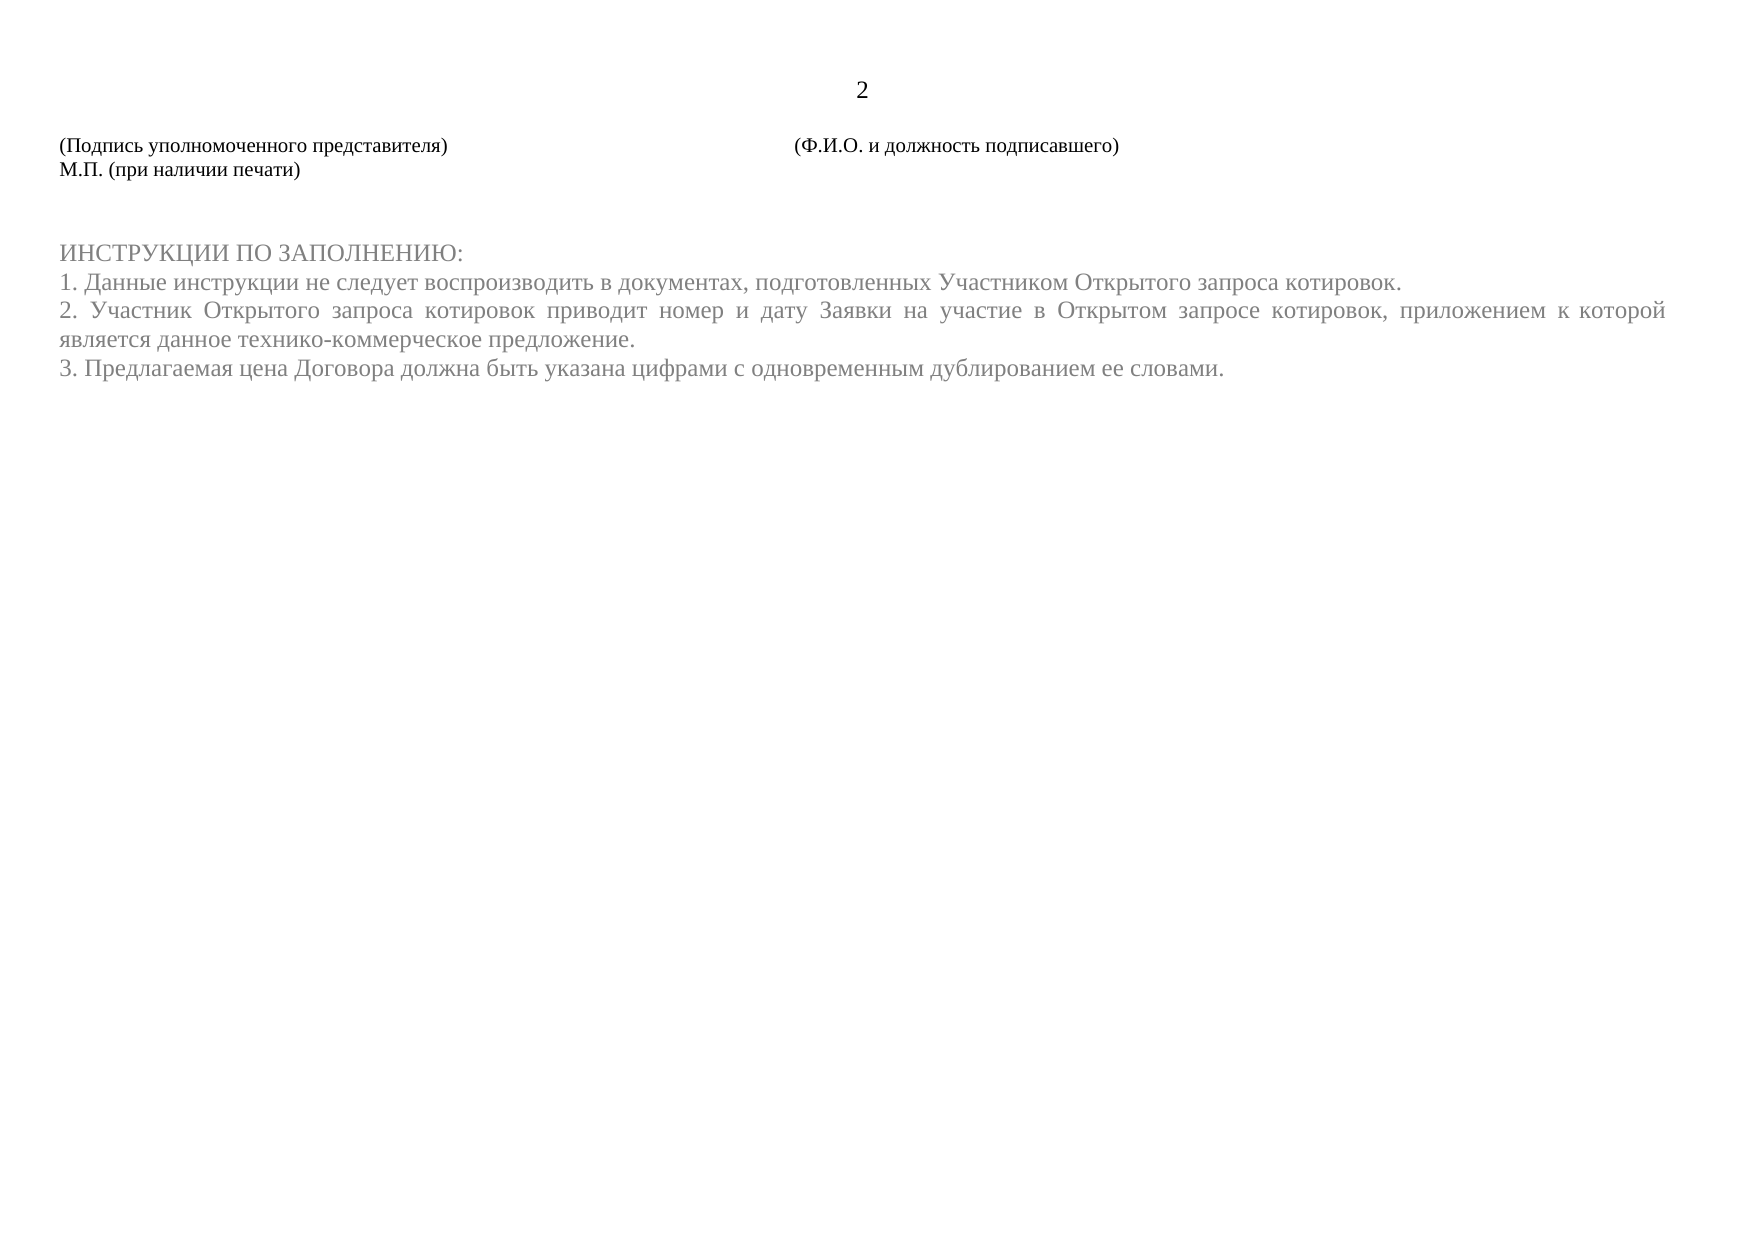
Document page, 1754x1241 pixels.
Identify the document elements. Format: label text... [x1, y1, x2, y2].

text М.П. (при наличии печати) [59, 157, 1665, 181]
text (Подпись уполномоченного представителя) (Ф.И.О. и должность подписавшего) [59, 132, 1665, 157]
text ИНСТРУКЦИИ ПО ЗАПОЛНЕНИЮ: [59, 238, 1665, 267]
text 1. Данные инструкции не следует воспроизводить в документах, подготовленных Участником Открытого запроса котировок. [59, 267, 1665, 296]
text 2. Участник Открытого запроса котировок приводит номер и дату Заявки на участие в Открытом запросе котировок, приложением к которой является данное технико-коммерческое предложение. [59, 296, 1665, 353]
text 3. Предлагаемая цена Договора должна быть указана цифрами с одновременным дублированием ее словами. [59, 353, 1665, 382]
